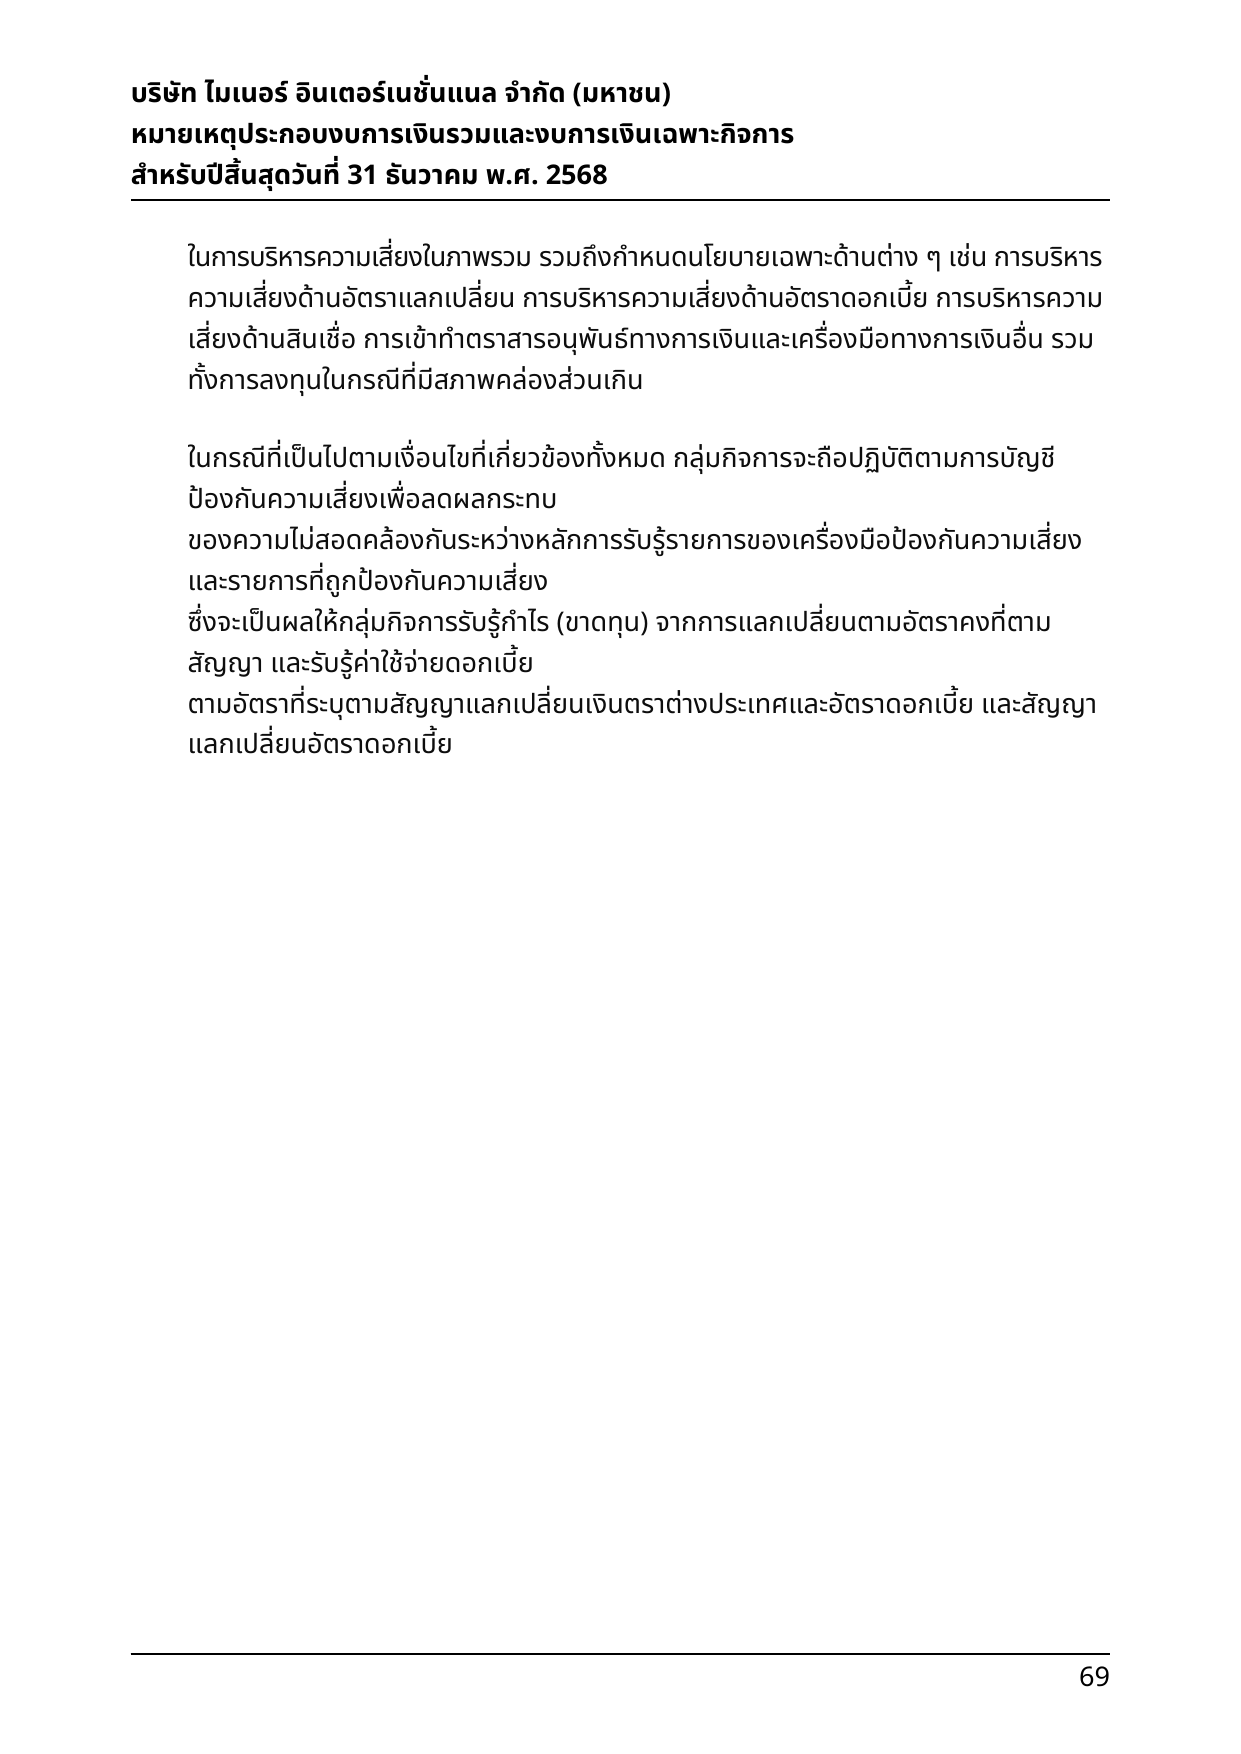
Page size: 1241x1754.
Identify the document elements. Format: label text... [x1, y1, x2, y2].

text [187, 238, 1110, 402]
text ในกรณีที่เป็นไปตามเงื่อนไขที่เกี่ยวข้องทั้งหมด กลุ่มกิจการจะถือปฏิบัติตามการบัญชีป้องกันความเสี่ยงเพื่อลดผลกระทบ ของความไม่สอดคล้องกันระหว่างหลักการรับรู้รายการของเครื่องมือป้องกันความเสี่ยงและรายการที่ถูกป้องกันความเสี่ยง ซึ่งจะเป็นผลให้กลุ่มกิจการรับรู้กำไร (ขาดทุน) จากการแลกเปลี่ยนตามอัตราคงที่ตามสัญญา และรับรู้ค่าใช้จ่ายดอกเบี้ย ตามอัตราที่ระบุตามสัญญาแลกเปลี่ยนเงินตราต่างประเทศและอัตราดอกเบี้ย และสัญญาแลกเปลี่ยนอัตราดอกเบี้ย [187, 438, 1110, 766]
